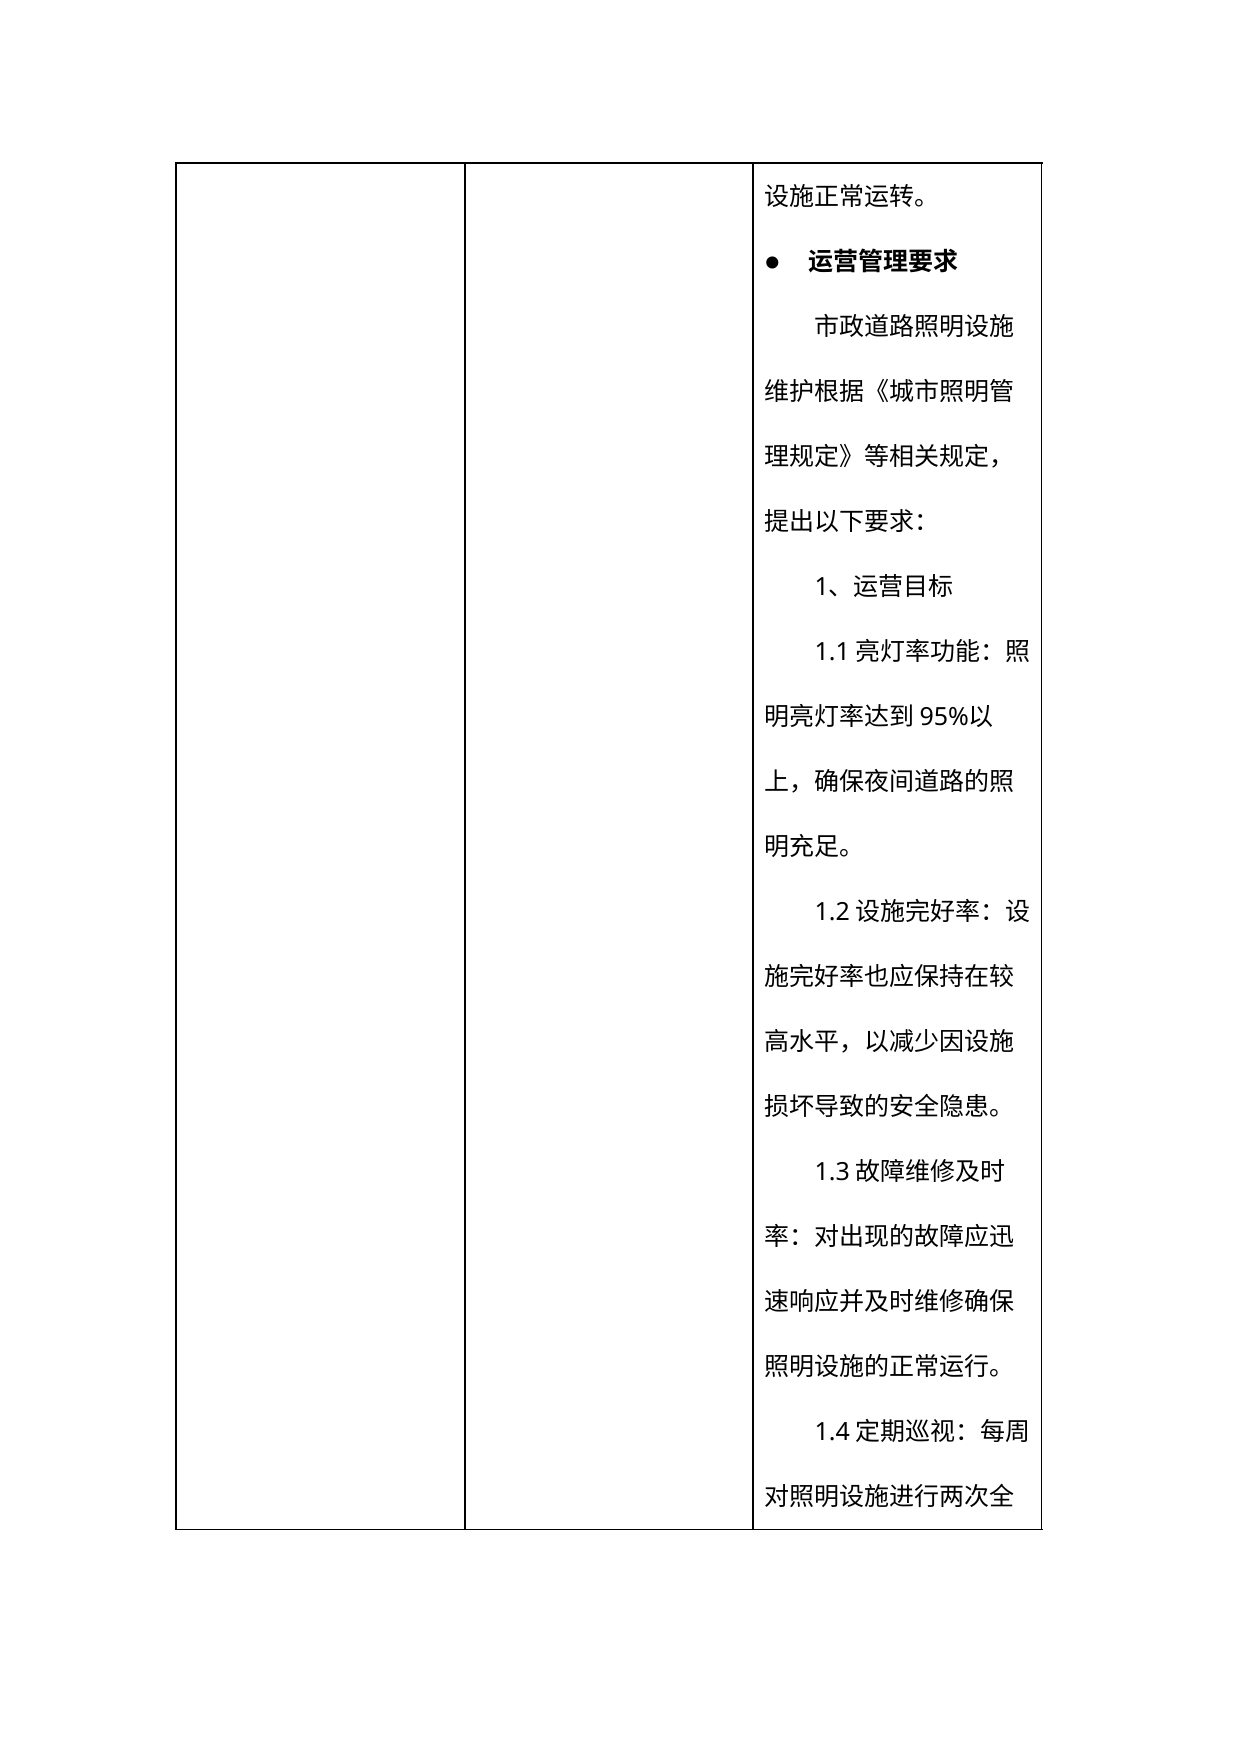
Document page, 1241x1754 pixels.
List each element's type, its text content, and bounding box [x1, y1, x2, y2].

table_cell 1 [177, 164, 464, 1528]
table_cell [754, 164, 1041, 1528]
table_cell [466, 164, 752, 1528]
